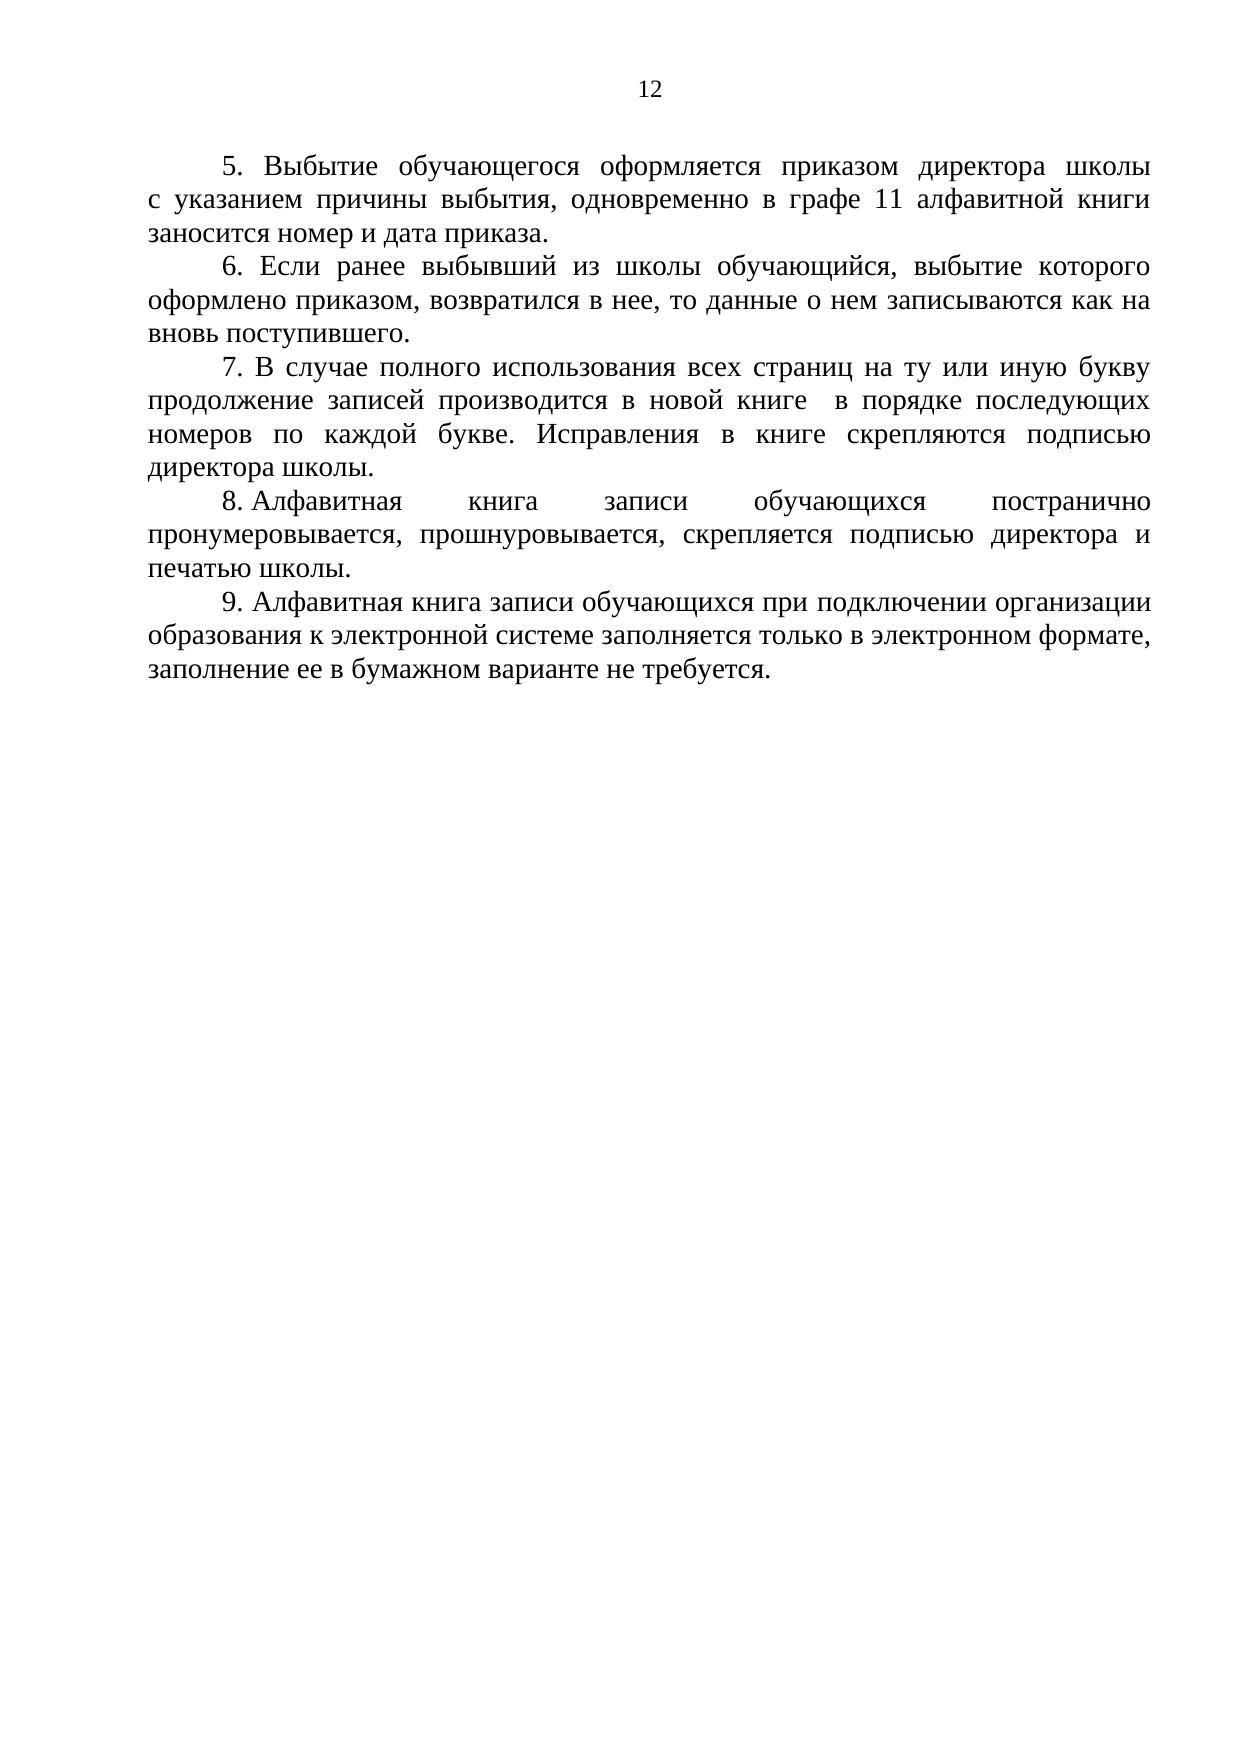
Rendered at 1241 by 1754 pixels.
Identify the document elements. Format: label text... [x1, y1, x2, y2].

text 5. Выбытие обучающегося оформляется приказом директора школы с указанием причины выбытия, одновременно в графе 11 алфавитной книги заносится номер и дата приказа. [148, 148, 1152, 248]
text 6. Если ранее выбывший из школы обучающийся, выбытие которого оформлено приказом, возвратился в нее, то данные о нем записываются как на вновь поступившего. [148, 248, 1152, 349]
text 7. В случае полного использования всех страниц на ту или иную букву продолжение записей производится в новой книге в порядке последующих номеров по каждой букве. Исправления в книге скрепляются подписью директора школы. [148, 349, 1152, 483]
text 8. Алфавитная книга записи обучающихся постранично пронумеровывается, прошнуровывается, скрепляется подписью директора и печатью школы. [148, 483, 1152, 584]
text 9. Алфавитная книга записи обучающихся при подключении организации образования к электронной системе заполняется только в электронном формате, заполнение ее в бумажном варианте не требуется. [148, 584, 1152, 684]
